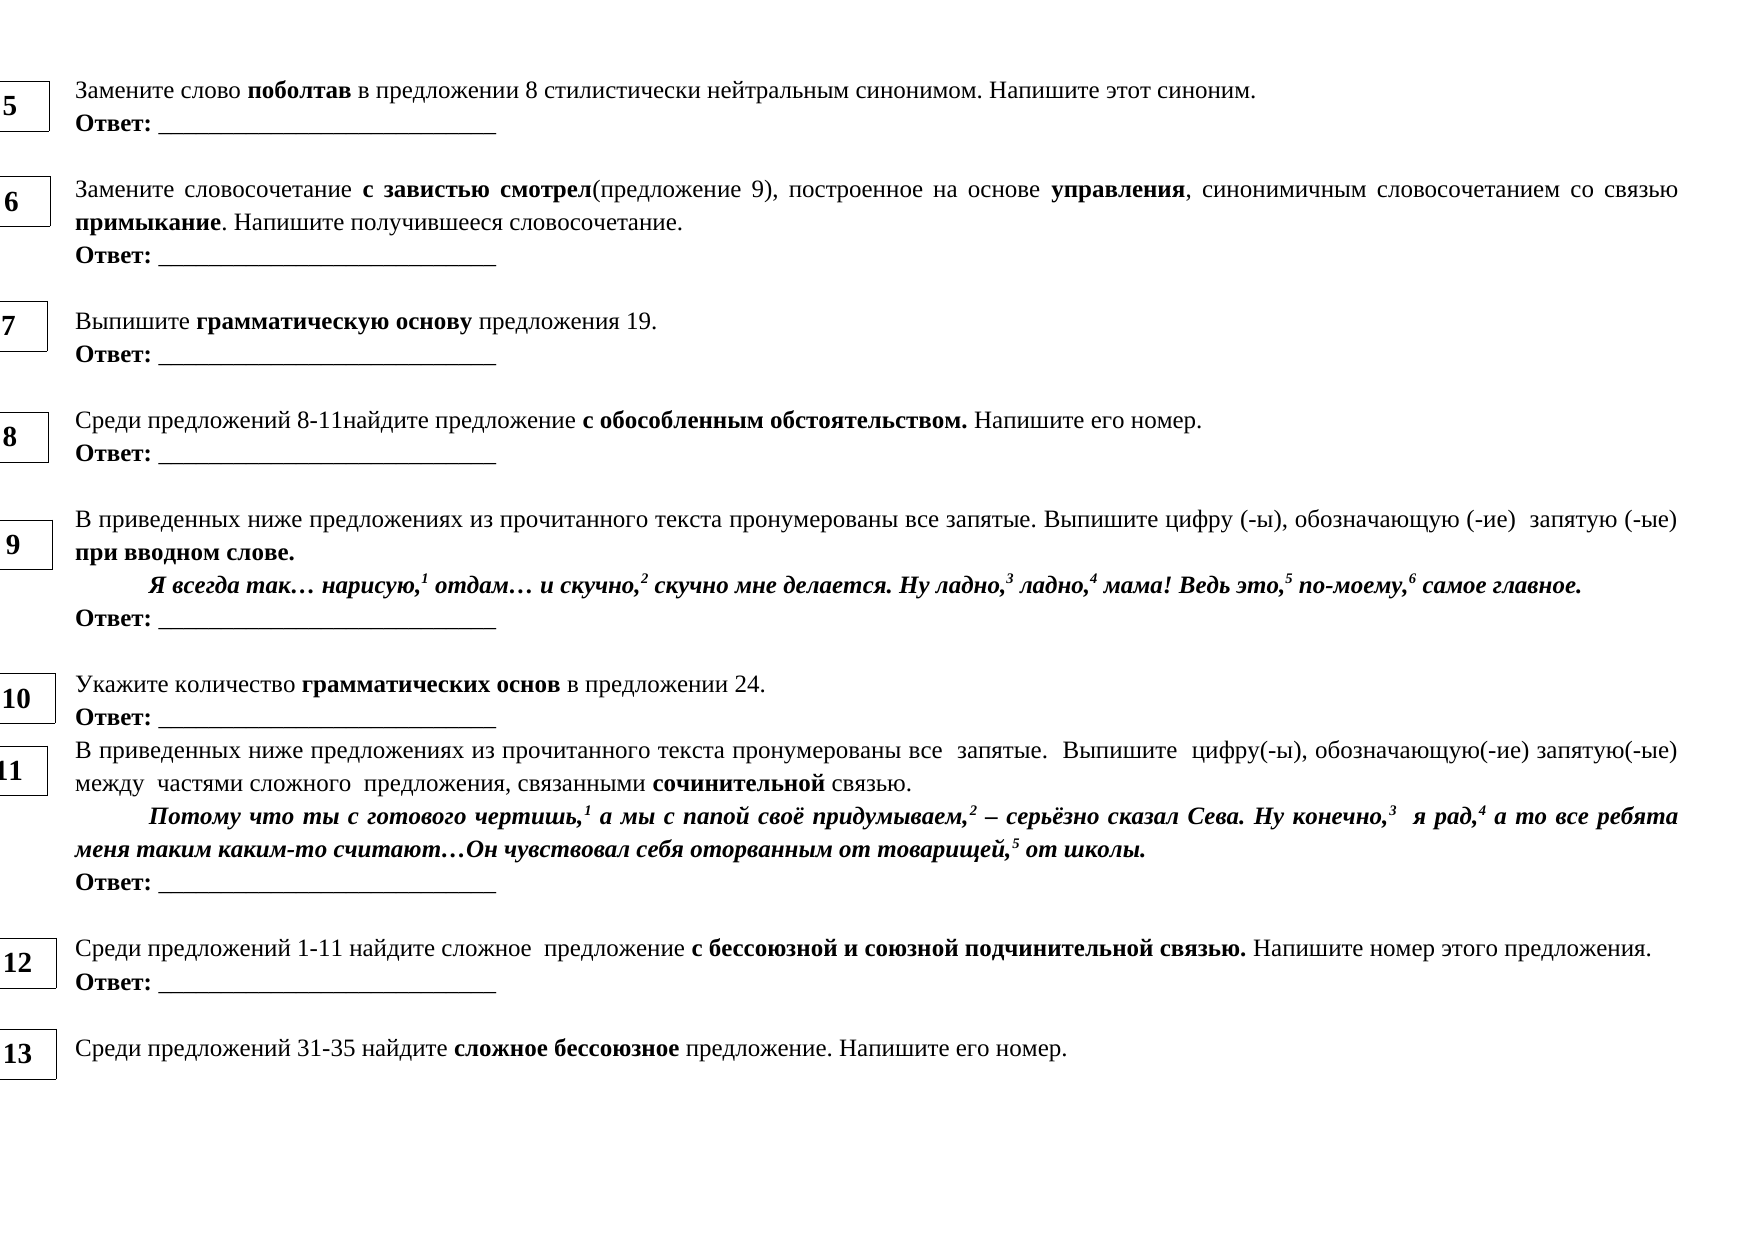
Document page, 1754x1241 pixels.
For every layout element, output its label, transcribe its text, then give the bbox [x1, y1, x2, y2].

text Ответ: ___________________________ [75, 967, 1679, 995]
text Ответ: ___________________________ [75, 108, 1679, 137]
text В приведенных ниже предложениях из прочитанного текста пронумерованы все запятые. Выпишите цифру(-ы), обозначающую(-ие) запятую(-ые) между частями сложного предложения, связанными сочинительной связью. [75, 735, 1679, 797]
text Ответ: ___________________________ [75, 702, 1679, 731]
text Потому что ты с готового чертишь,1 а мы с папой своё придумываем,2 – серьёзно сказал Сева. Ну конечно,3 я рад,4 а то все ребята меня таким каким-то считают…Он чувствовал себя оторванным от товарищей,5 от школы. [75, 801, 1679, 863]
text Ответ: ___________________________ [75, 438, 1679, 467]
text Среди предложений 31-35 найдите сложное бессоюзное предложение. Напишите его номер. [75, 1033, 1679, 1061]
text Я всегда так… нарисую,1 отдам… и скучно,2 скучно мне делается. Ну ладно,3 ладно,4 мама! Ведь это,5 по-моему,6 самое главное. [75, 570, 1679, 599]
text Ответ: ___________________________ [75, 867, 1679, 896]
text Ответ: ___________________________ [75, 240, 1679, 269]
text Среди предложений 1-11 найдите сложное предложение с бессоюзной и союзной подчинительной связью. Напишите номер этого предложения. [75, 933, 1679, 962]
text Выпишите грамматическую основу предложения 19. [75, 306, 1679, 335]
text В приведенных ниже предложениях из прочитанного текста пронумерованы все запятые. Выпишите цифру (-ы), обозначающую (-ие) запятую (-ые) при вводном слове. [75, 504, 1679, 566]
text Замените слово поболтав в предложении 8 стилистически нейтральным синонимом. Напишите этот синоним. [75, 75, 1679, 104]
text Укажите количество грамматических основ в предложении 24. [75, 669, 1679, 698]
text Замените словосочетание с завистью смотрел(предложение 9), построенное на основе управления, синонимичным словосочетанием со связью примыкание. Напишите получившееся словосочетание. [75, 174, 1679, 236]
text Ответ: ___________________________ [75, 339, 1679, 368]
text Ответ: ___________________________ [75, 603, 1679, 632]
text Среди предложений 8-11найдите предложение с обособленным обстоятельством. Напишите его номер. [75, 405, 1679, 434]
